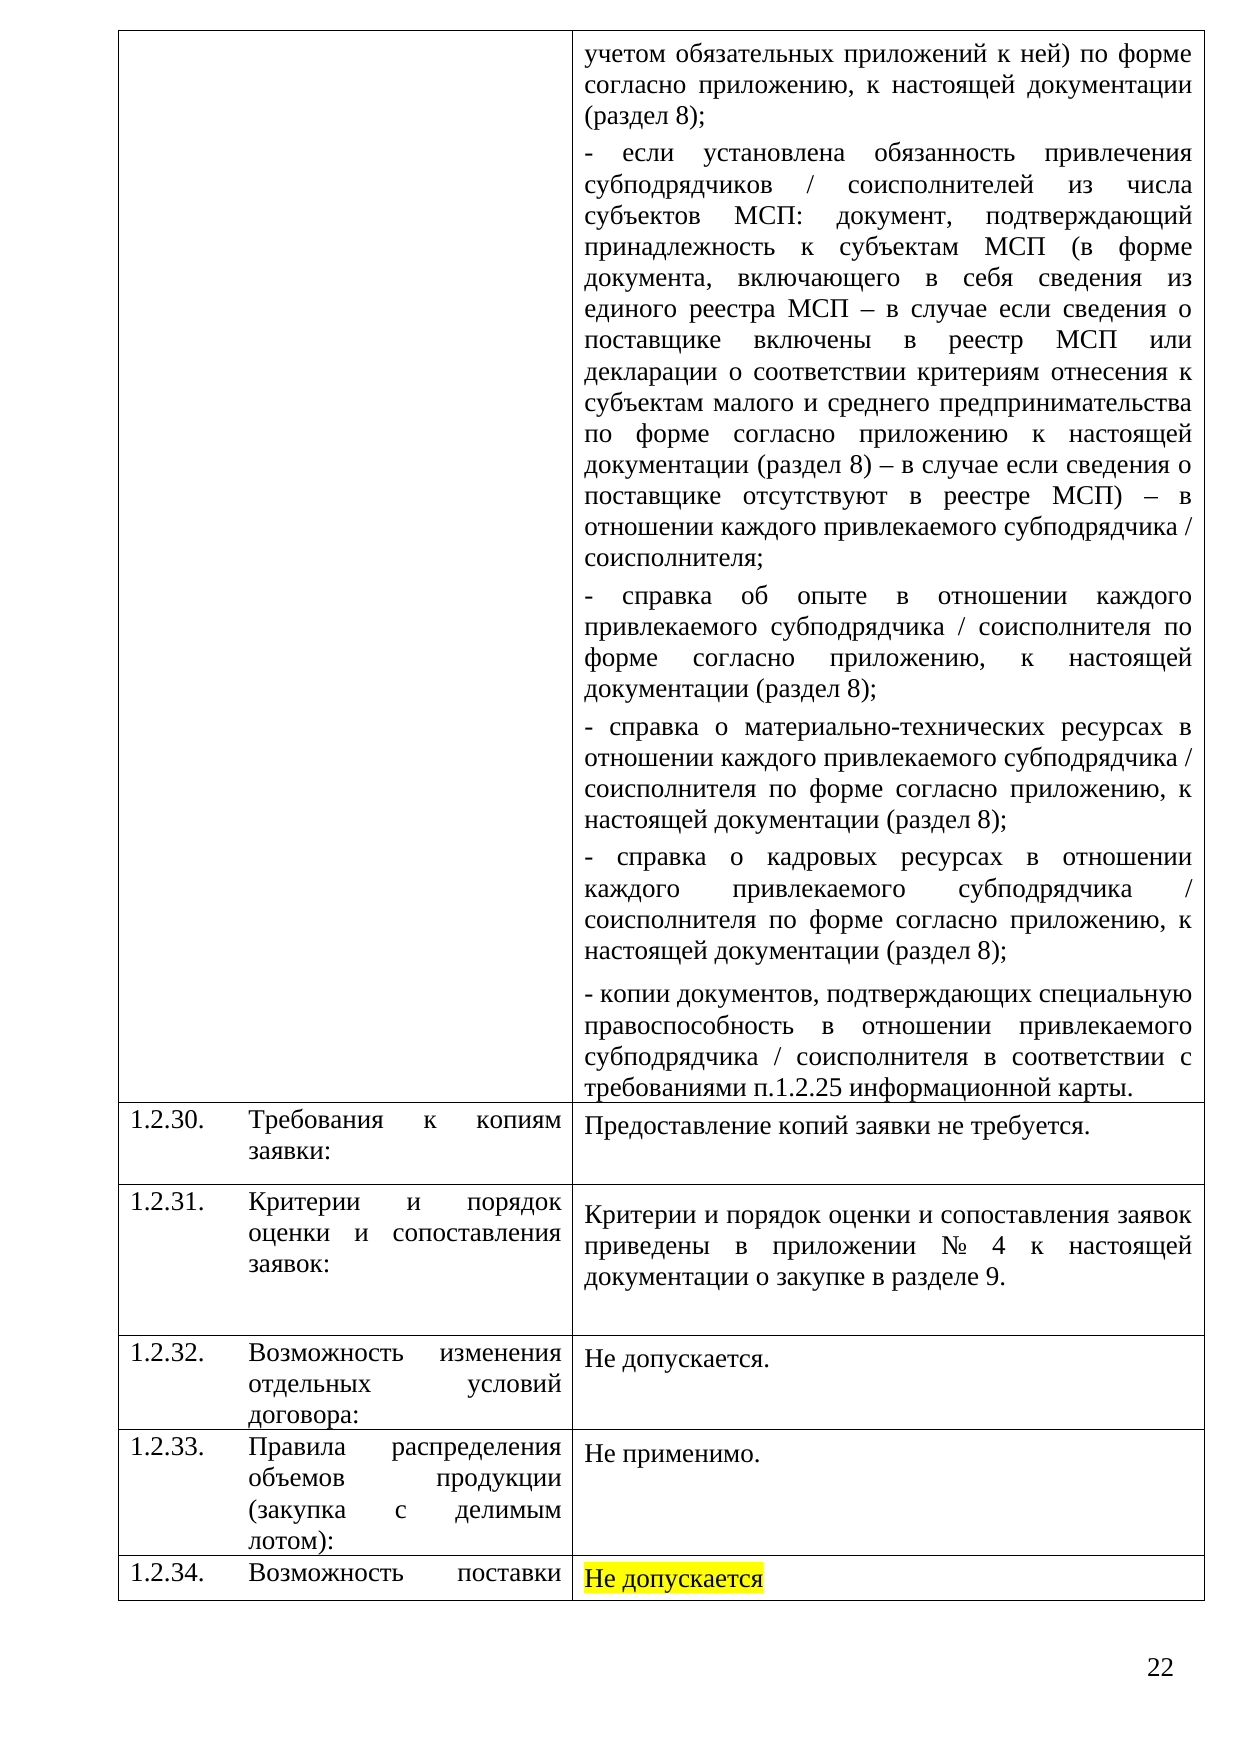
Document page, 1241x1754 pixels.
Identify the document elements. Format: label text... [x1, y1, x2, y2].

table_cell Критерии и порядок оценки и сопоставления заявок: [119, 1185, 572, 1335]
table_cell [573, 31, 1204, 1102]
table_cell Предоставление копий заявки не требуется. [573, 1103, 1204, 1184]
table_cell Возможность изменения отдельных условий договора: [119, 1336, 572, 1429]
table_cell Не применимо. [573, 1430, 1204, 1555]
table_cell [119, 1556, 572, 1600]
table_cell Не допускается [573, 1556, 1204, 1600]
table_cell Критерии и порядок оценки и сопоставления заявок приведены в приложении № 4 к настоящей документации о закупке в разделе 9. [573, 1185, 1204, 1335]
table_cell Правила распределения объемов продукции (закупка с делимым лотом): [119, 1430, 572, 1555]
table_cell Не допускается. [573, 1336, 1204, 1429]
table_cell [119, 31, 572, 1102]
table_cell Требования к копиям заявки: [119, 1103, 572, 1184]
